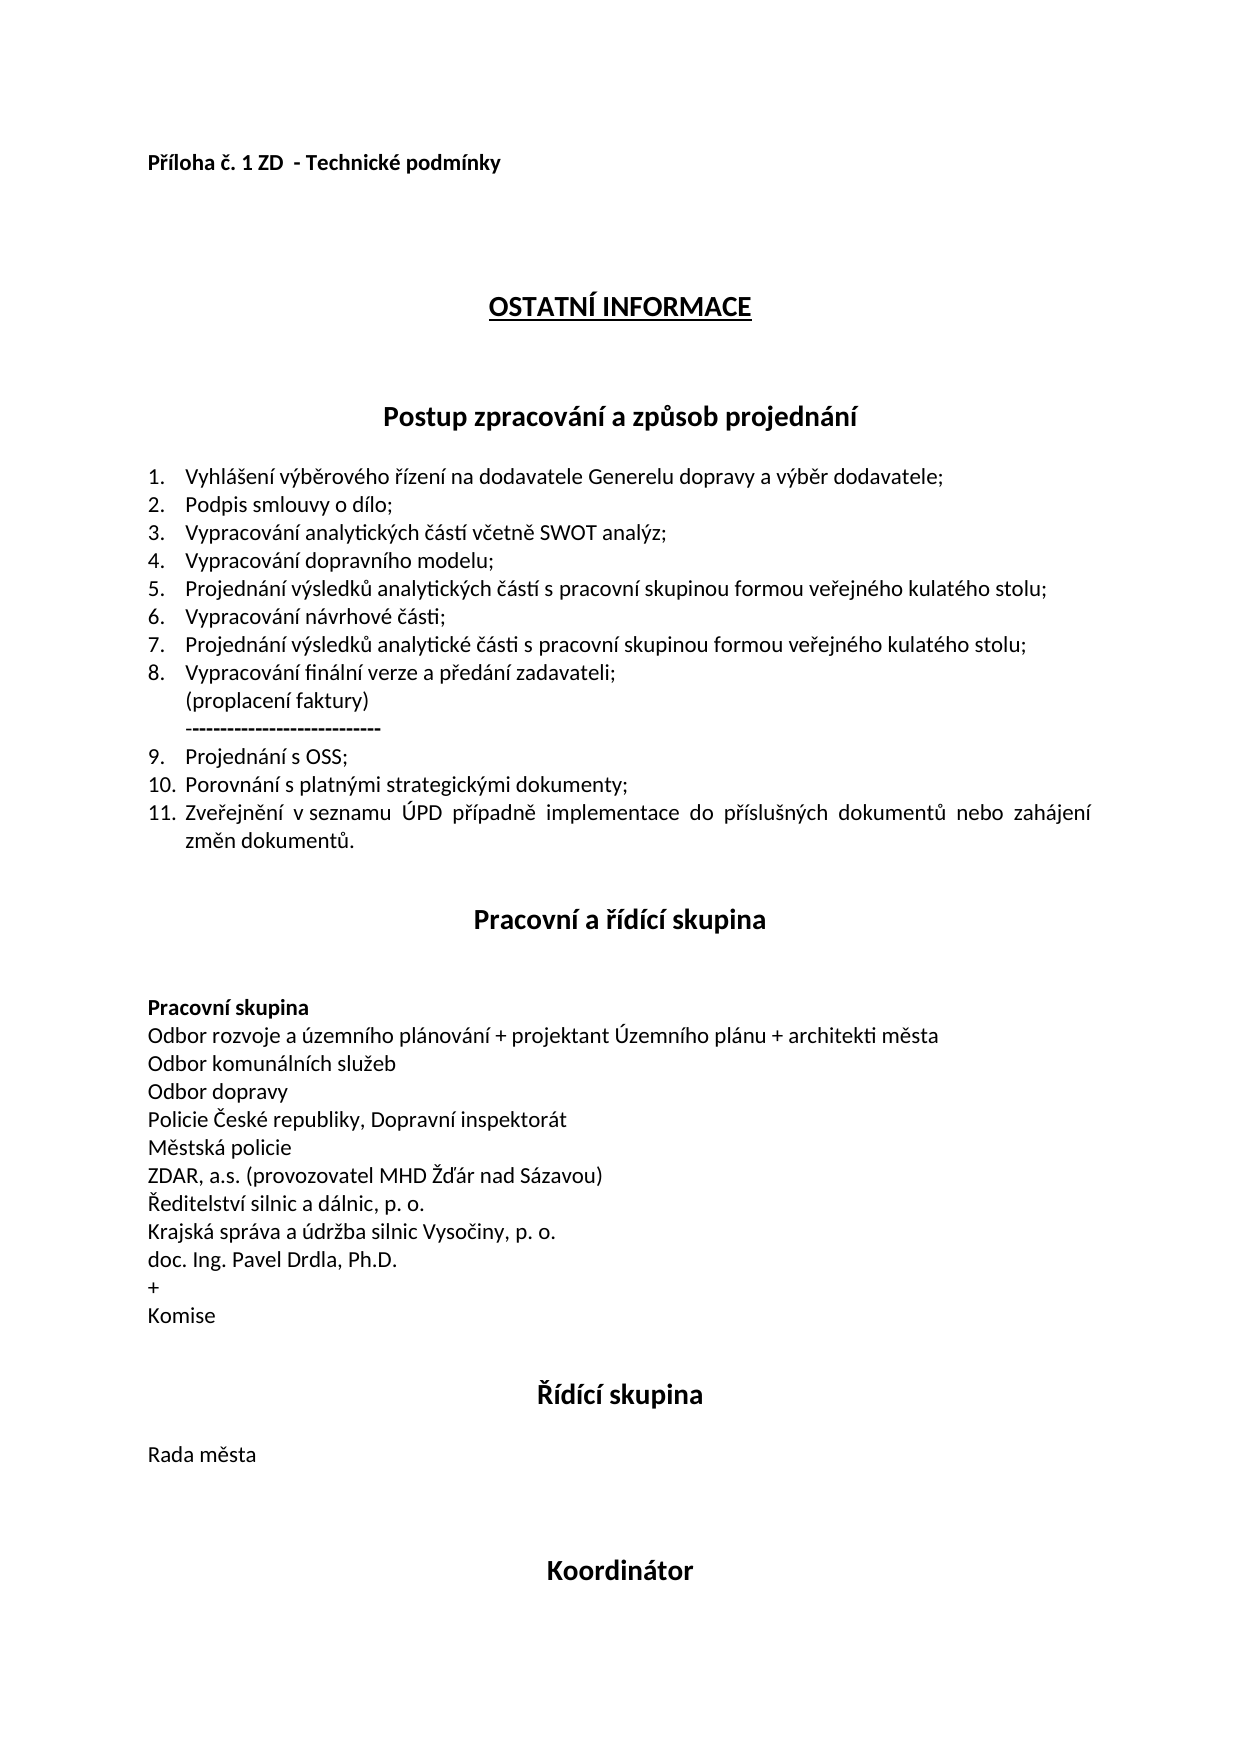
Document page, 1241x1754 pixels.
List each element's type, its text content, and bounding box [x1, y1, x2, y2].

list Projednání výsledků analytických částí s pracovní skupinou formou veřejného kulatého stolu; [148, 574, 1093, 602]
list Zveřejnění v seznamu ÚPD případně implementace do příslušných dokumentů nebo zahájení změn dokumentů. [148, 798, 1093, 854]
text Pracovní a řídící skupina [148, 901, 1093, 937]
text Městská policie [148, 1133, 1093, 1161]
text Příloha č. 1 ZD - Technické podmínky [148, 148, 1093, 176]
text Koordinátor [148, 1552, 1093, 1587]
text doc. Ing. Pavel Drdla, Ph.D. [148, 1245, 1093, 1273]
list Vyhlášení výběrového řízení na dodavatele Generelu dopravy a výběr dodavatele; [148, 462, 1093, 490]
text Rada města [148, 1440, 1093, 1468]
text ZDAR, a.s. (provozovatel MHD Žďár nad Sázavou) [148, 1161, 1093, 1189]
text Řídící skupina [148, 1376, 1093, 1412]
text Komise [148, 1301, 1093, 1329]
list Vypracování analytických částí včetně SWOT analýz; [148, 518, 1093, 546]
text Odbor dopravy [148, 1077, 1093, 1105]
list Projednání s OSS; [148, 742, 1093, 770]
text Pracovní skupina [148, 993, 1093, 1021]
list Vypracování návrhové části; [148, 602, 1093, 630]
text Policie České republiky, Dopravní inspektorát [148, 1105, 1093, 1133]
list Vypracování finální verze a předání zadavateli; [148, 658, 1093, 686]
list Podpis smlouvy o dílo; [148, 490, 1093, 518]
text Krajská správa a údržba silnic Vysočiny, p. o. [148, 1217, 1093, 1245]
text Odbor komunálních služeb [148, 1049, 1093, 1077]
text ---------------------------- [185, 714, 1093, 742]
text Ředitelství silnic a dálnic, p. o. [148, 1189, 1093, 1217]
text Odbor rozvoje a územního plánování + projektant Územního plánu + architekti města [148, 1021, 1093, 1049]
list Vypracování dopravního modelu; [148, 546, 1093, 574]
list Porovnání s platnými strategickými dokumenty; [148, 770, 1093, 798]
text (proplacení faktury) [185, 686, 1093, 714]
text + [148, 1273, 1093, 1301]
text Postup zpracování a způsob projednání [148, 398, 1093, 434]
list Projednání výsledků analytické části s pracovní skupinou formou veřejného kulatého stolu; [148, 630, 1093, 658]
text OSTATNÍ INFORMACE [148, 288, 1093, 324]
